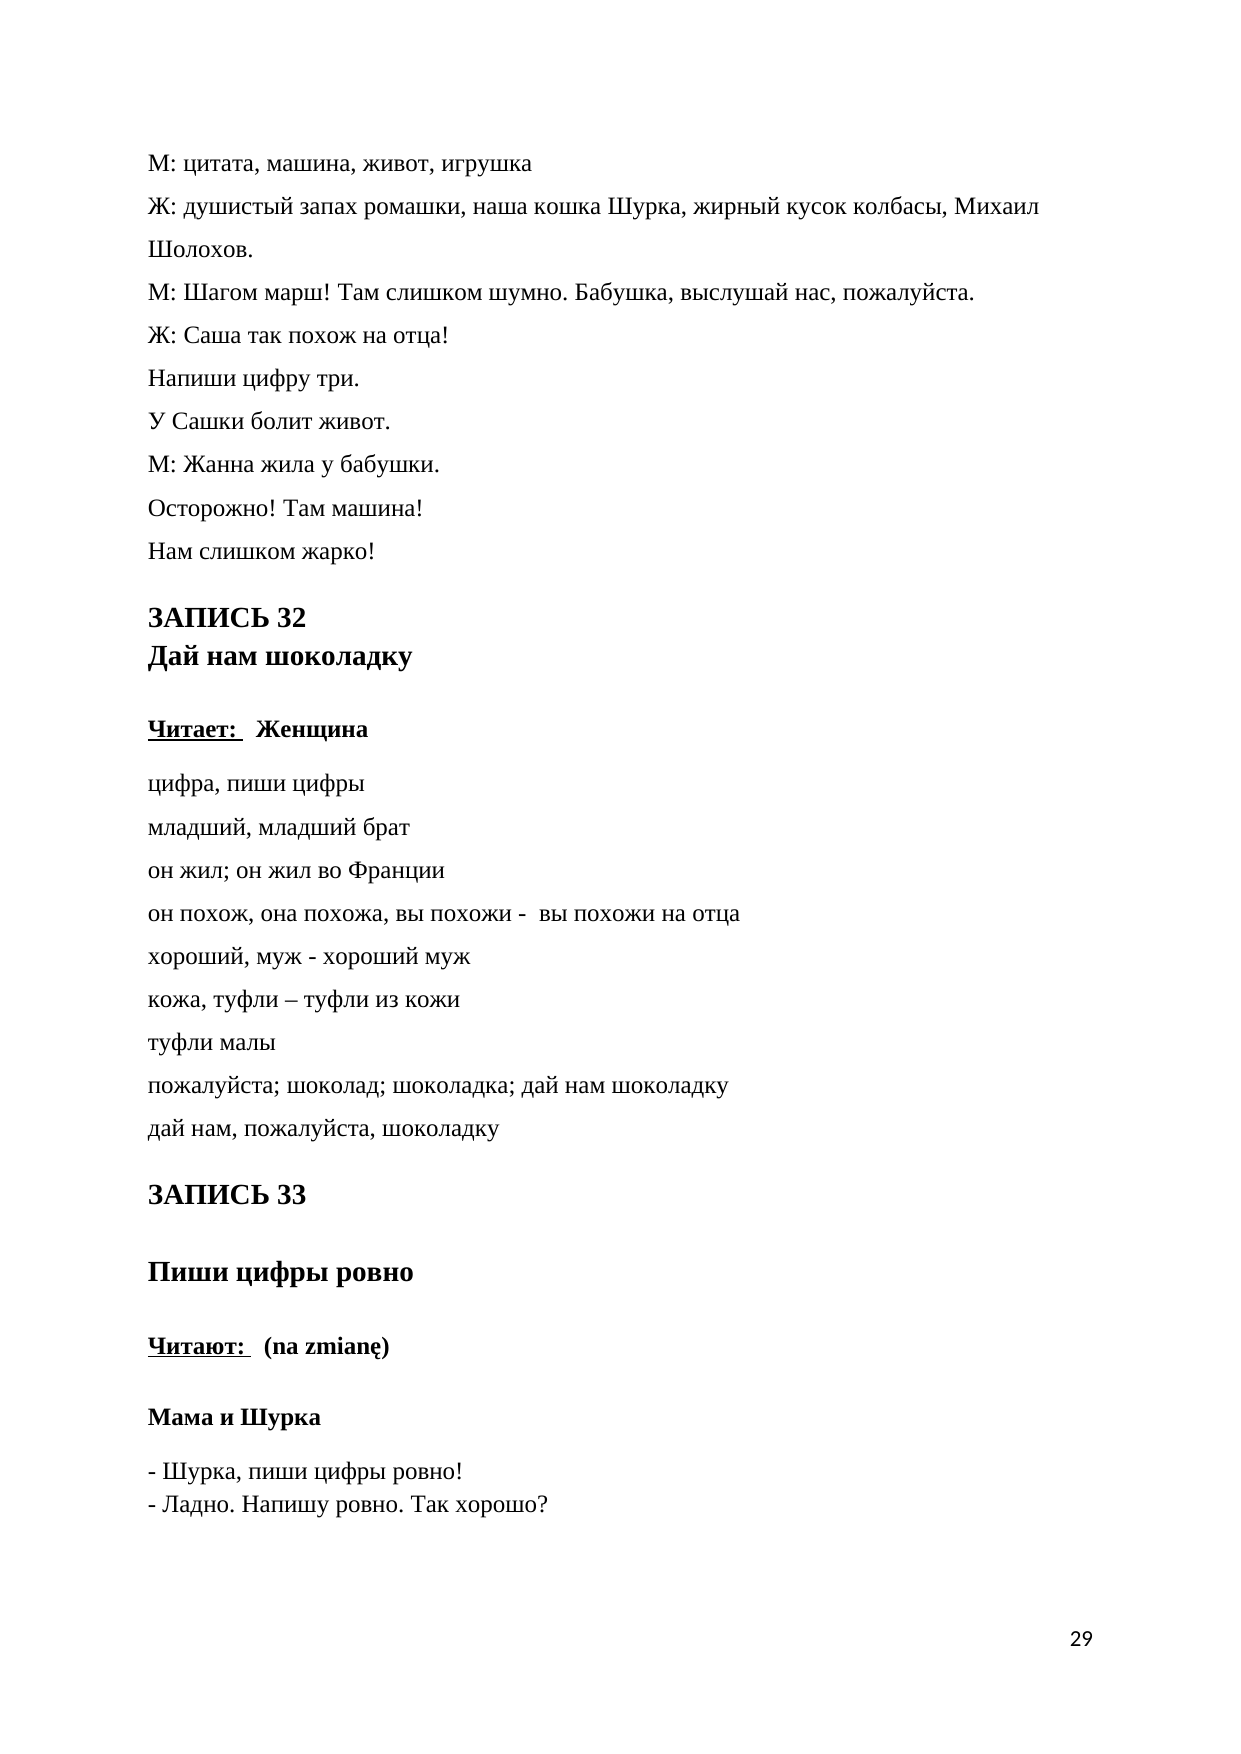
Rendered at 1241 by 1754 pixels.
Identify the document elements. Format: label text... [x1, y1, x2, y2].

text цифра, пиши цифры младший, младший брат он жил; он жил во Франции он похож, она похожа, вы похожи - вы похожи на отца хороший, муж - хороший муж кожа, туфли – туфли из кожи туфли мaлы пожалуйста; шоколад; шоколадка; дай нам шоколадку дай нам, пожалуйста, шоколадку [148, 768, 1093, 1142]
text ЗАПИСЬ 32 Дай нам шоколадку Читает: Женщина [148, 600, 1093, 743]
text ЗАПИСЬ 33 Пиши цифры ровно Читают: (na zmianę) Мама и Шурка [148, 1177, 1093, 1431]
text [148, 1456, 1093, 1551]
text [148, 148, 1093, 564]
